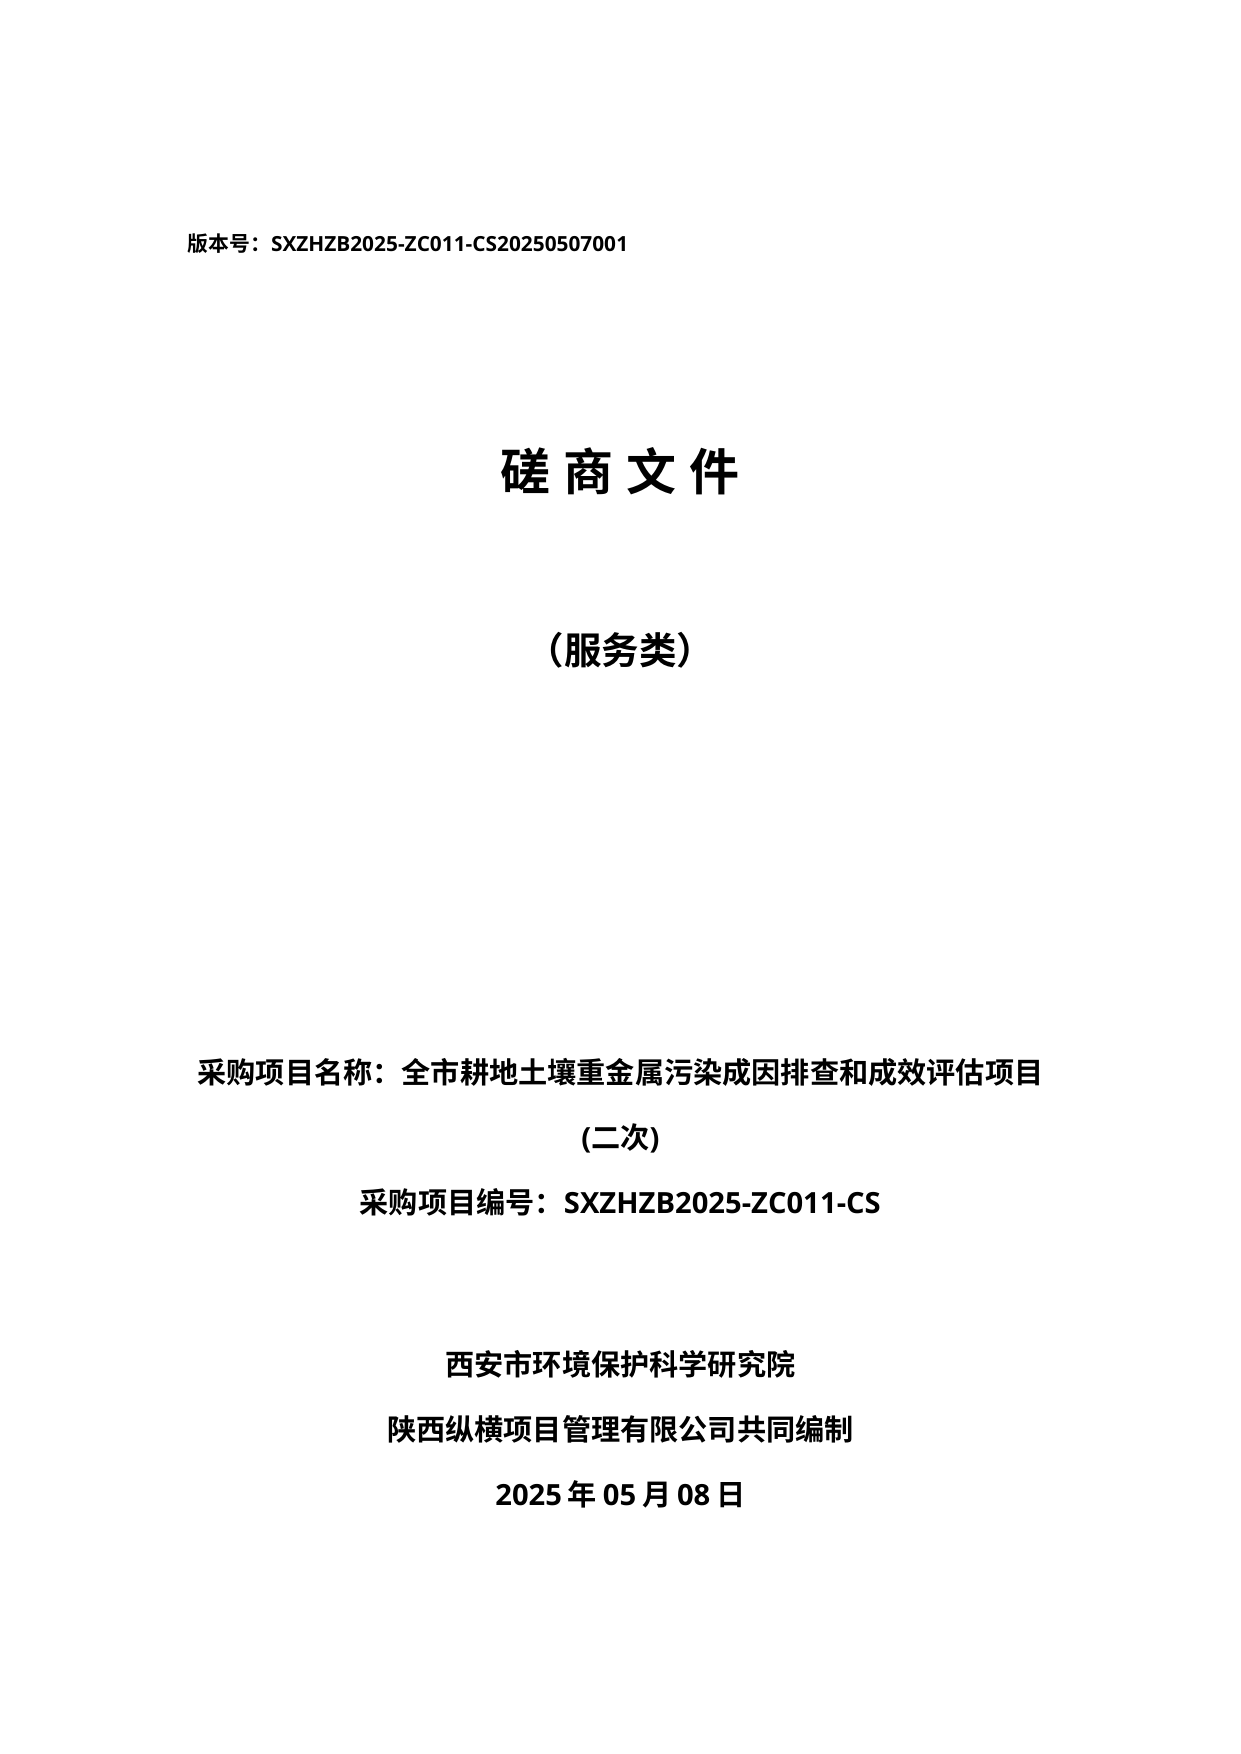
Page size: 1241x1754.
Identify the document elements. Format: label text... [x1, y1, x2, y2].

text 西安市环境保护科学研究院 [187, 1332, 1053, 1397]
text 采购项目名称：全市耕地土壤重金属污染成因排查和成效评估项目(二次) [187, 1039, 1053, 1169]
text 2025年05月08日 [187, 1462, 1053, 1527]
text （服务类） [187, 617, 1053, 1039]
text 磋 商 文 件 [187, 422, 1053, 617]
text 版本号：SXZHZB2025-ZC011-CS20250507001 [187, 227, 1053, 422]
text 陕西纵横项目管理有限公司共同编制 [187, 1397, 1053, 1462]
text 采购项目编号：SXZHZB2025-ZC011-CS [187, 1169, 1053, 1332]
